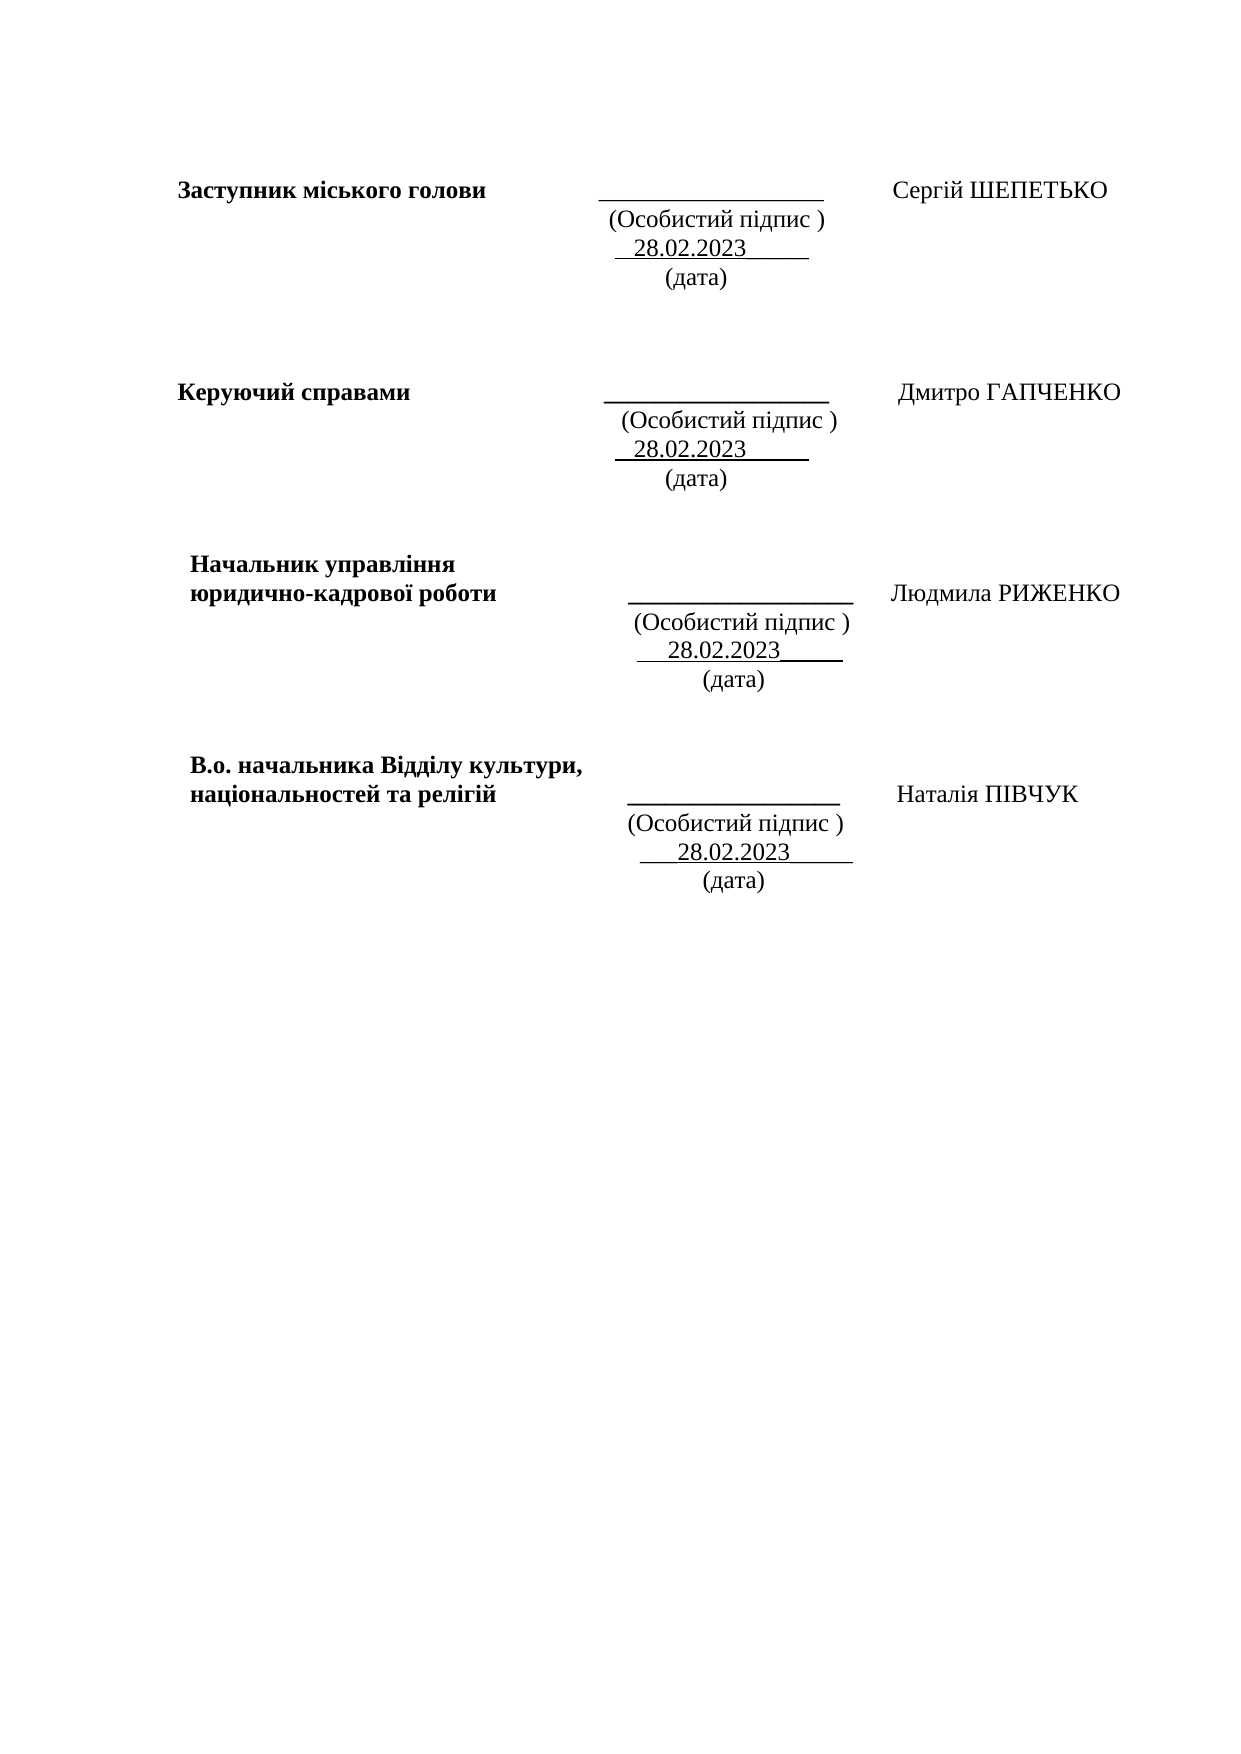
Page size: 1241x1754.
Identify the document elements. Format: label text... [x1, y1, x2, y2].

text (Особистий підпис ) [177, 406, 1152, 434]
text (Особистий підпис ) [177, 204, 1152, 233]
text (Особистий підпис ) [177, 808, 1152, 837]
text (Особистий підпис ) [177, 607, 1152, 636]
text 28.02.2023_____ [177, 636, 1152, 664]
text (дата) [177, 664, 1152, 693]
text Начальник управління [177, 549, 1152, 578]
text В.о. начальника Відділу культури, [177, 751, 1152, 779]
text (дата) [177, 866, 1152, 894]
text (дата) [177, 262, 1152, 291]
text Заступник міського голови __________________ Сергій ШЕПЕТЬКО [177, 176, 1152, 204]
text 28.02.2023_____ [177, 434, 1152, 463]
text ___28.02.2023_____ [177, 837, 1152, 866]
text (дата) [177, 463, 1152, 492]
text юридично-кадрової роботи __________________ Людмила РИЖЕНКО [177, 578, 1152, 607]
text Керуючий справами __________________ Дмитро ГАПЧЕНКО [177, 377, 1152, 406]
text 28.02.2023_____ [177, 233, 1152, 262]
text національностей та релігій _________________ Наталія ПІВЧУК [177, 779, 1152, 808]
